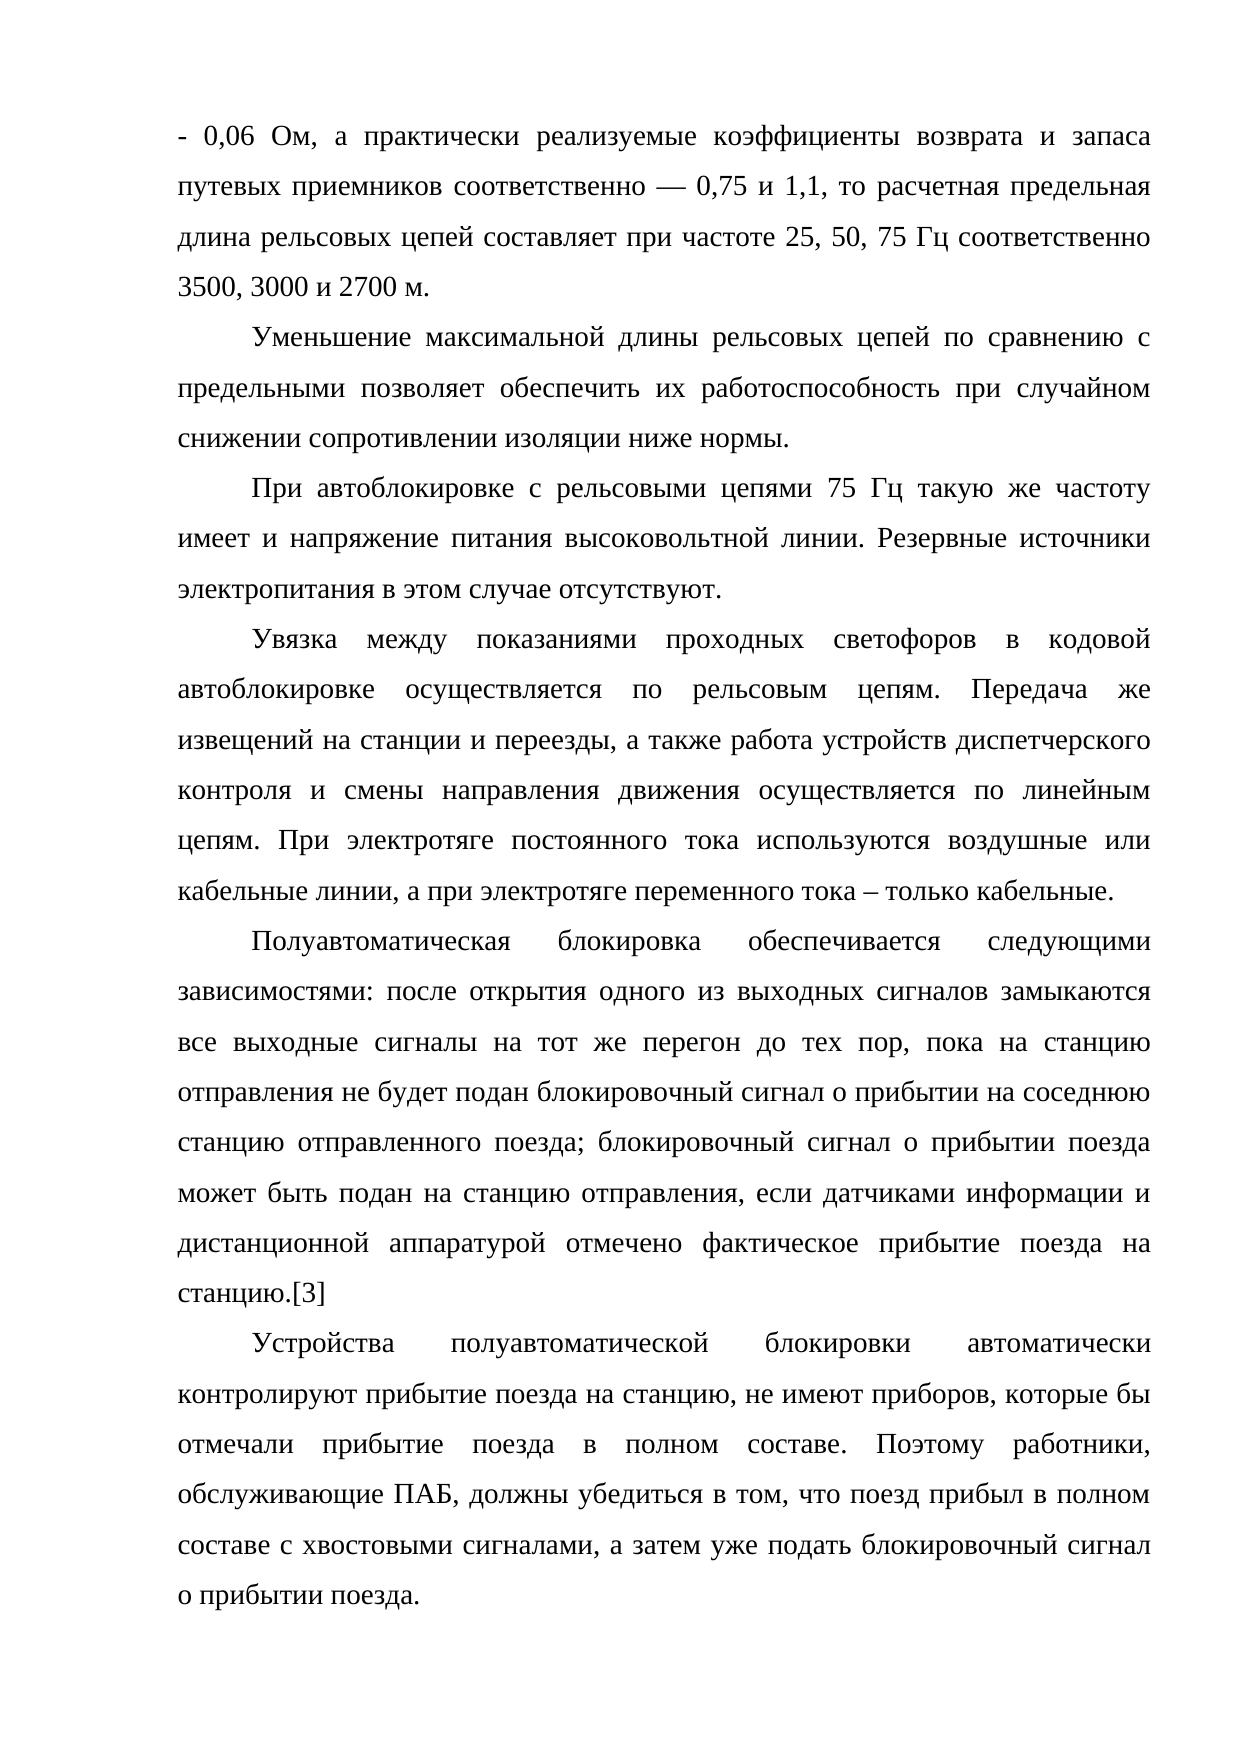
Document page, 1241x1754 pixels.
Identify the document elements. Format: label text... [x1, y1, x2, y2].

text Устройства полуавтоматической блокировки автоматически контролируют прибытие поезда на станцию, не имеют приборов, которые бы отмечали прибытие поезда в полном составе. Поэтому работники, обслуживающие ПАБ, должны убедиться в том, что поезд прибыл в полном составе с хвостовыми сигналами, а затем уже подать блокировочный сигнал о прибытии поезда. [177, 1326, 1152, 1611]
text Полуавтоматическая блокировка обеспечивается следующими зависимостями: после открытия одного из выходных сигналов замыкаются все выходные сигналы на тот же перегон до тех пор, пока на станцию отправления не будет подан блокировочный сигнал о прибытии на соседнюю станцию отправленного поезда; блокировочный сигнал о прибытии поезда может быть подан на станцию отправления, если датчиками информации и дистанционной аппаратурой отмечено фактическое прибытие поезда на станцию.[3] [177, 923, 1152, 1309]
text Увязка между показаниями проходных светофоров в кодовой автоблокировке осуществляется по рельсовым цепям. Передача же извещений на станции и переезды, а также работа устройств диспетчерского контроля и смены направления движения осуществляется по линейным цепям. При электротяге постоянного тока используются воздушные или кабельные линии, а при электротяге переменного тока – только кабельные. [177, 621, 1152, 906]
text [177, 118, 1152, 303]
text При автоблокировке с рельсовыми цепями 75 Гц такую же частоту имеет и напряжение питания высоковольтной линии. Резервные источники электропитания в этом случае отсутствуют. [177, 470, 1152, 604]
text Уменьшение максимальной длины рельсовых цепей по сравнению с предельными позволяет обеспечить их работоспособность при случайном снижении сопротивлении изоляции ниже нормы. [177, 319, 1152, 453]
